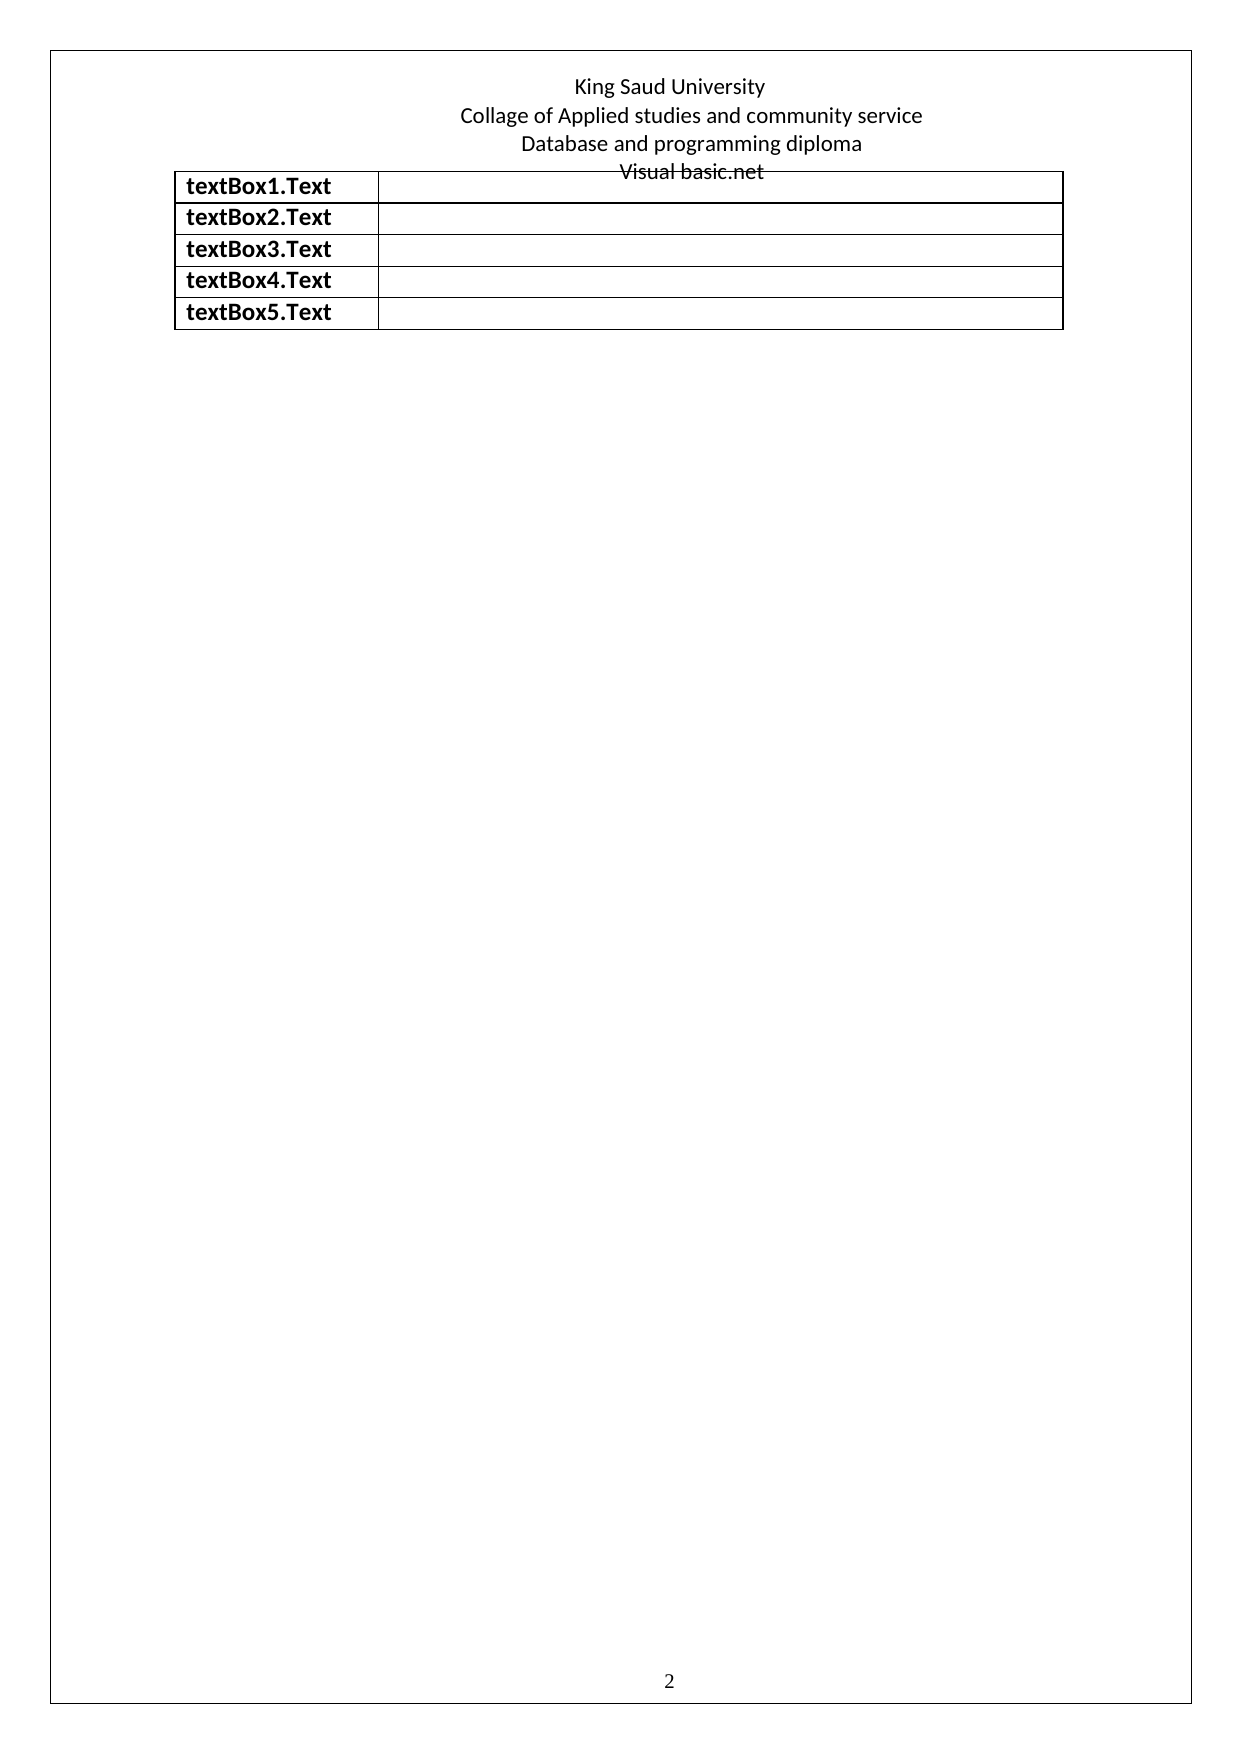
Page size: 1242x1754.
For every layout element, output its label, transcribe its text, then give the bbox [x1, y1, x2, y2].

table_cell [379, 298, 1062, 329]
table_cell [379, 204, 1062, 234]
table_header textBox1.Text [176, 172, 378, 202]
table_cell textBox2.Text [176, 204, 378, 234]
table_cell textBox4.Text [176, 267, 378, 297]
table_cell textBox3.Text [176, 235, 378, 266]
table_cell [379, 267, 1062, 297]
table_header [379, 172, 1062, 202]
table_cell textBox5.Text [176, 298, 378, 329]
table_cell [379, 235, 1062, 266]
